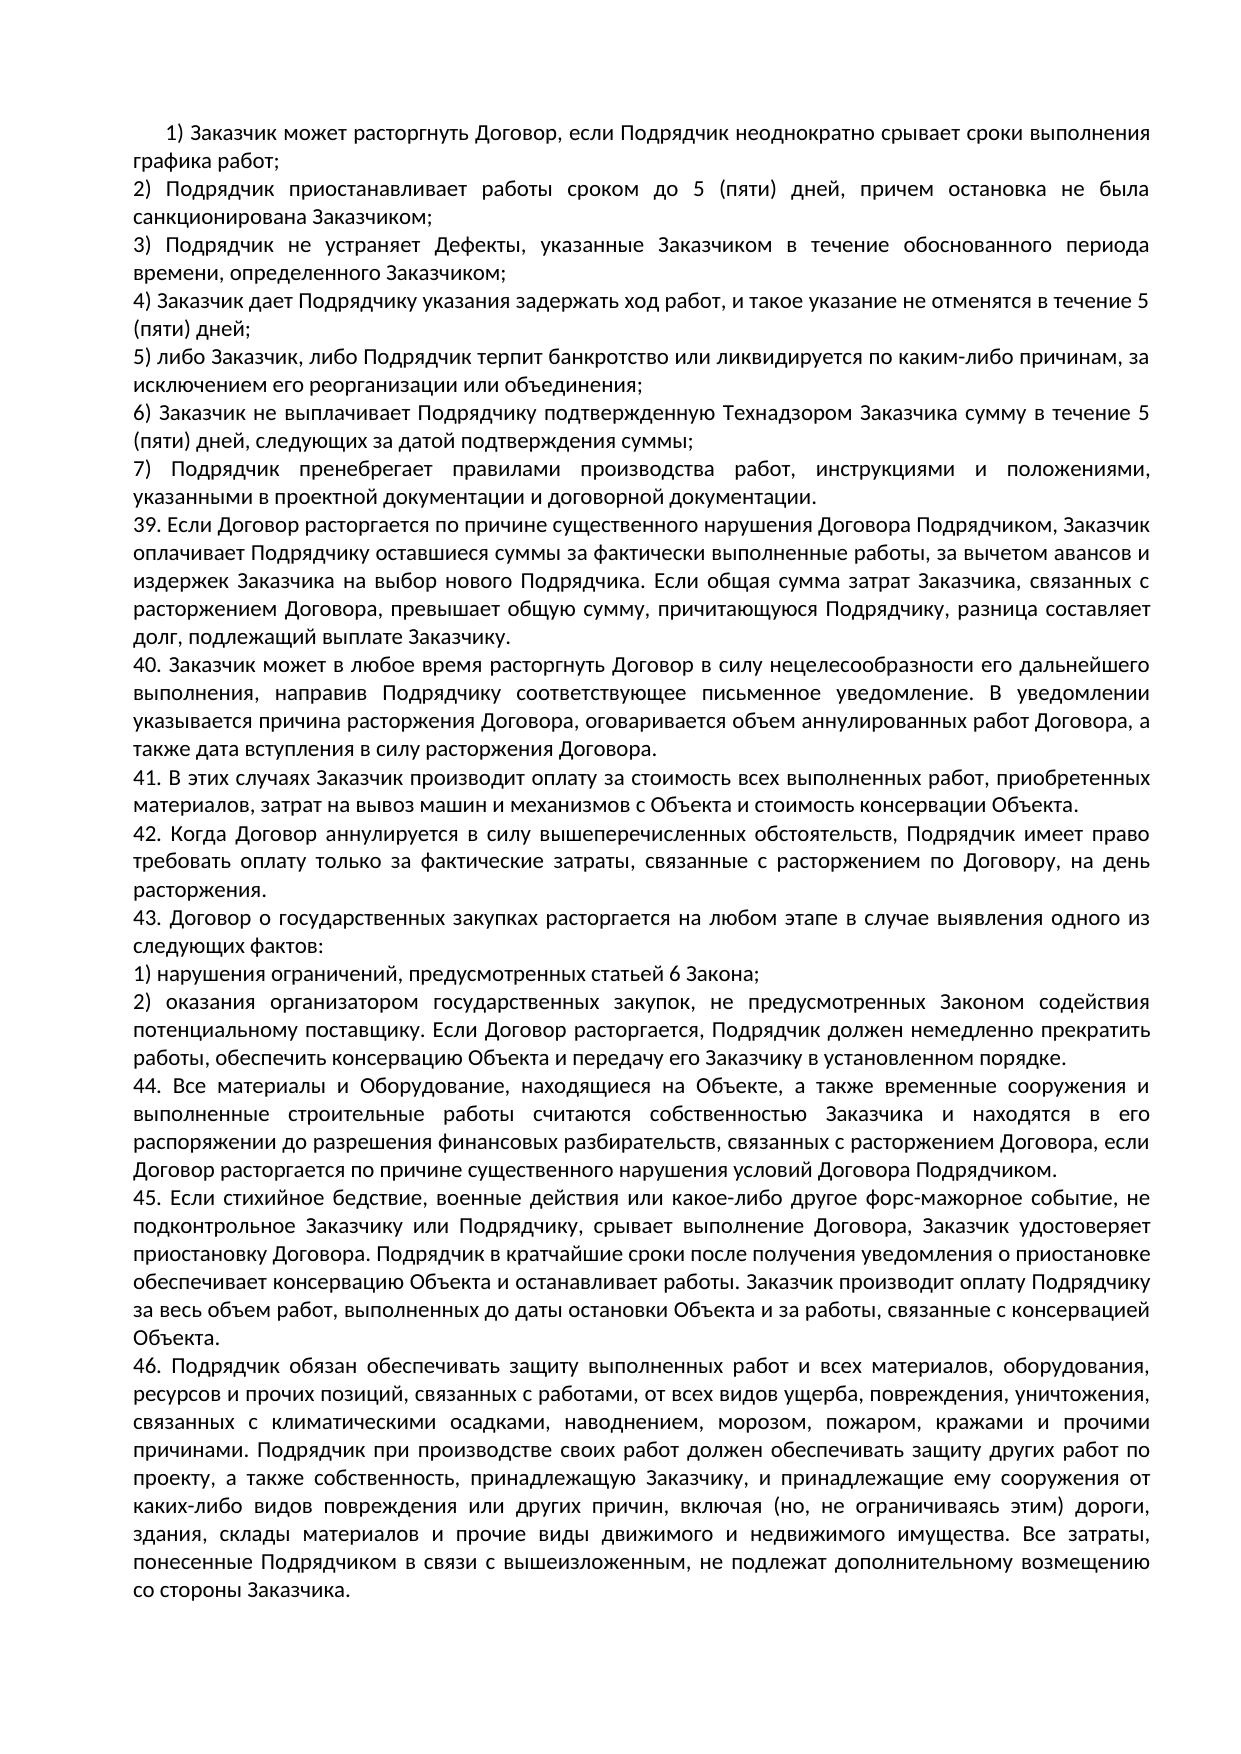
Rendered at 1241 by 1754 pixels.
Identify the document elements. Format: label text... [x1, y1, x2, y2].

text 3) Подрядчик не устраняет Дефекты, указанные Заказчиком в течение обоснованного периода времени, определенного Заказчиком; [133, 230, 1152, 286]
text 46. Подрядчик обязан обеспечивать защиту выполненных работ и всех материалов, оборудования, ресурсов и прочих позиций, связанных с работами, от всех видов ущерба, повреждения, уничтожения, связанных с климатическими осадками, наводнением, морозом, пожаром, кражами и прочими причинами. Подрядчик при производстве своих работ должен обеспечивать защиту других работ по проекту, а также собственность, принадлежащую Заказчику, и принадлежащие ему сооружения от каких-либо видов повреждения или других причин, включая (но, не ограничиваясь этим) дороги, здания, склады материалов и прочие виды движимого и недвижимого имущества. Все затраты, понесенные Подрядчиком в связи с вышеизложенным, не подлежат дополнительному возмещению со стороны Заказчика. [133, 1351, 1152, 1603]
text 40. Заказчик может в любое время расторгнуть Договор в силу нецелесообразности его дальнейшего выполнения, направив Подрядчику соответствующее письменное уведомление. В уведомлении указывается причина расторжения Договора, оговаривается объем аннулированных работ Договора, а также дата вступления в силу расторжения Договора. [133, 651, 1152, 763]
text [133, 118, 1152, 174]
text 41. В этих случаях Заказчик производит оплату за стоимость всех выполненных работ, приобретенных материалов, затрат на вывоз машин и механизмов с Объекта и стоимость консервации Объекта. [133, 763, 1152, 819]
text 1) нарушения ограничений, предусмотренных статьей 6 Закона; [133, 959, 1152, 987]
text 45. Если стихийное бедствие, военные действия или какое-либо другое форс-мажорное событие, не подконтрольное Заказчику или Подрядчику, срывает выполнение Договора, Заказчик удостоверяет приостановку Договора. Подрядчик в кратчайшие сроки после получения уведомления о приостановке обеспечивает консервацию Объекта и останавливает работы. Заказчик производит оплату Подрядчику за весь объем работ, выполненных до даты остановки Объекта и за работы, связанные с консервацией Объекта. [133, 1183, 1152, 1351]
text 5) либо Заказчик, либо Подрядчик терпит банкротство или ликвидируется по каким-либо причинам, за исключением его реорганизации или объединения; [133, 342, 1152, 398]
text 4) Заказчик дает Подрядчику указания задержать ход работ, и такое указание не отменятся в течение 5 (пяти) дней; [133, 286, 1152, 342]
text 42. Когда Договор аннулируется в силу вышеперечисленных обстоятельств, Подрядчик имеет право требовать оплату только за фактические затраты, связанные с расторжением по Договору, на день расторжения. [133, 819, 1152, 903]
text 2) оказания организатором государственных закупок, не предусмотренных Законом содействия потенциальному поставщику. Если Договор расторгается, Подрядчик должен немедленно прекратить работы, обеспечить консервацию Объекта и передачу его Заказчику в установленном порядке. [133, 987, 1152, 1071]
text 43. Договор о государственных закупках расторгается на любом этапе в случае выявления одного из следующих фактов: [133, 903, 1152, 959]
text 39. Если Договор расторгается по причине существенного нарушения Договора Подрядчиком, Заказчик оплачивает Подрядчику оставшиеся суммы за фактически выполненные работы, за вычетом авансов и издержек Заказчика на выбор нового Подрядчика. Если общая сумма затрат Заказчика, связанных с расторжением Договора, превышает общую сумму, причитающуюся Подрядчику, разница составляет долг, подлежащий выплате Заказчику. [133, 510, 1152, 651]
text 44. Все материалы и Оборудование, находящиеся на Объекте, а также временные сооружения и выполненные строительные работы считаются собственностью Заказчика и находятся в его распоряжении до разрешения финансовых разбирательств, связанных с расторжением Договора, если Договор расторгается по причине существенного нарушения условий Договора Подрядчиком. [133, 1071, 1152, 1183]
text 6) Заказчик не выплачивает Подрядчику подтвержденную Технадзором Заказчика сумму в течение 5 (пяти) дней, следующих за датой подтверждения суммы; [133, 398, 1152, 454]
text 2) Подрядчик приостанавливает работы сроком до 5 (пяти) дней, причем остановка не была санкционирована Заказчиком; [133, 174, 1152, 230]
text 7) Подрядчик пренебрегает правилами производства работ, инструкциями и положениями, указанными в проектной документации и договорной документации. [133, 454, 1152, 510]
